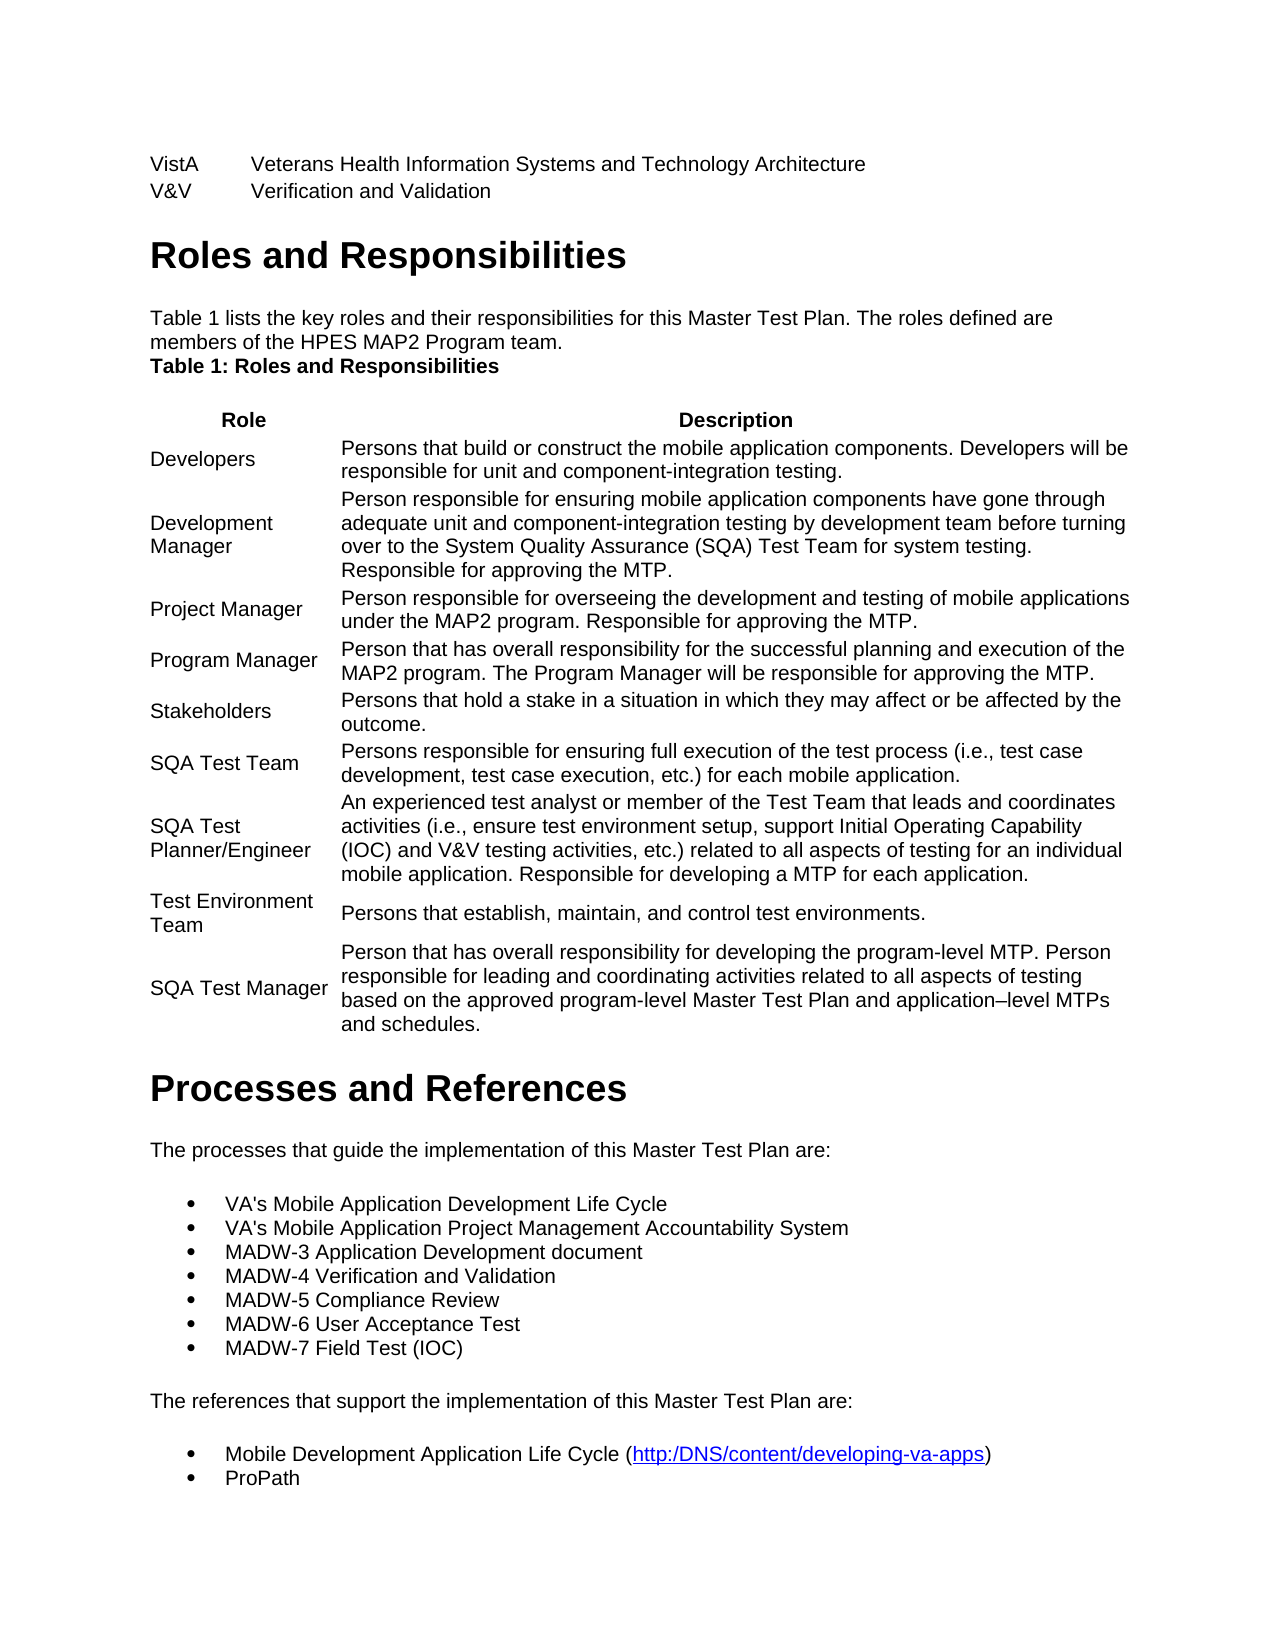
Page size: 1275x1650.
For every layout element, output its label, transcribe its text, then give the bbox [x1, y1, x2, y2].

table_cell Person that has overall responsibility for the successful planning and execution of the MAP2 program. The Program Manager will be responsible for approving the MTP. [339, 635, 1133, 686]
table_cell VistA [149, 150, 249, 177]
list VA's Mobile Application Development Life Cycle [187, 1191, 1125, 1216]
table_cell SQA Test Manager [149, 938, 339, 1037]
table_cell Veterans Health Information Systems and Technology Architecture [249, 150, 894, 177]
list MADW-5 Compliance Review [187, 1288, 1125, 1312]
table_header Role [149, 407, 339, 434]
table_cell Stakeholders [149, 686, 339, 737]
list Mobile Development Application Life Cycle (http:/DNS/content/developing-va-apps) [187, 1442, 1125, 1466]
table_cell An experienced test analyst or member of the Test Team that leads and coordinates activities (i.e., ensure test environment setup, support Initial Operating Capability (IOC) and V&V testing activities, etc.) related to all aspects of testing for an individual mobile application. Responsible for developing a MTP for each application. [339, 788, 1133, 887]
table_cell V&V [149, 177, 249, 204]
list MADW-7 Field Test (IOC) [187, 1336, 1125, 1360]
table_cell Developers [149, 434, 339, 485]
subtitle Processes and References [150, 1066, 1125, 1109]
table_cell Persons responsible for ensuring full execution of the test process (i.e., test case development, test case execution, etc.) for each mobile application. [339, 737, 1133, 788]
table_cell Project Manager [149, 584, 339, 635]
table_cell Person that has overall responsibility for developing the program-level MTP. Person responsible for leading and coordinating activities related to all aspects of testing based on the approved program-level Master Test Plan and application–level MTPs and schedules. [339, 938, 1133, 1037]
text The processes that guide the implementation of this Master Test Plan are: [150, 1138, 1125, 1162]
table_cell Program Manager [149, 635, 339, 686]
table_cell Persons that hold a stake in a situation in which they may affect or be affected by the outcome. [339, 686, 1133, 737]
list ProPath [187, 1466, 1125, 1490]
table_cell SQA Test Planner/Engineer [149, 788, 339, 887]
table_cell Persons that build or construct the mobile application components. Developers will be responsible for unit and component-integration testing. [339, 434, 1133, 485]
table_cell Development Manager [149, 485, 339, 584]
text The references that support the implementation of this Master Test Plan are: [150, 1389, 1125, 1413]
table_cell Person responsible for overseeing the development and testing of mobile applications under the MAP2 program. Responsible for approving the MTP. [339, 584, 1133, 635]
table_cell Persons that establish, maintain, and control test environments. [339, 887, 1133, 938]
table_cell SQA Test Team [149, 737, 339, 788]
list MADW-3 Application Development document [187, 1239, 1125, 1264]
list MADW-4 Verification and Validation [187, 1264, 1125, 1288]
list MADW-6 User Acceptance Test [187, 1312, 1125, 1336]
subtitle Roles and Responsibilities [150, 233, 1125, 276]
table_cell Verification and Validation [249, 177, 894, 204]
text Table 1 lists the key roles and their responsibilities for this Master Test Plan. The roles defined are members of the HPES MAP2 Program team. Table 1: Roles and Responsibilities [150, 306, 1125, 377]
list VA's Mobile Application Project Management Accountability System [187, 1216, 1125, 1239]
table_cell Person responsible for ensuring mobile application components have gone through adequate unit and component-integration testing by development team before turning over to the System Quality Assurance (SQA) Test Team for system testing. Responsible for approving the MTP. [339, 485, 1133, 584]
table_cell Test Environment Team [149, 887, 339, 938]
table_header Description [339, 407, 1133, 434]
